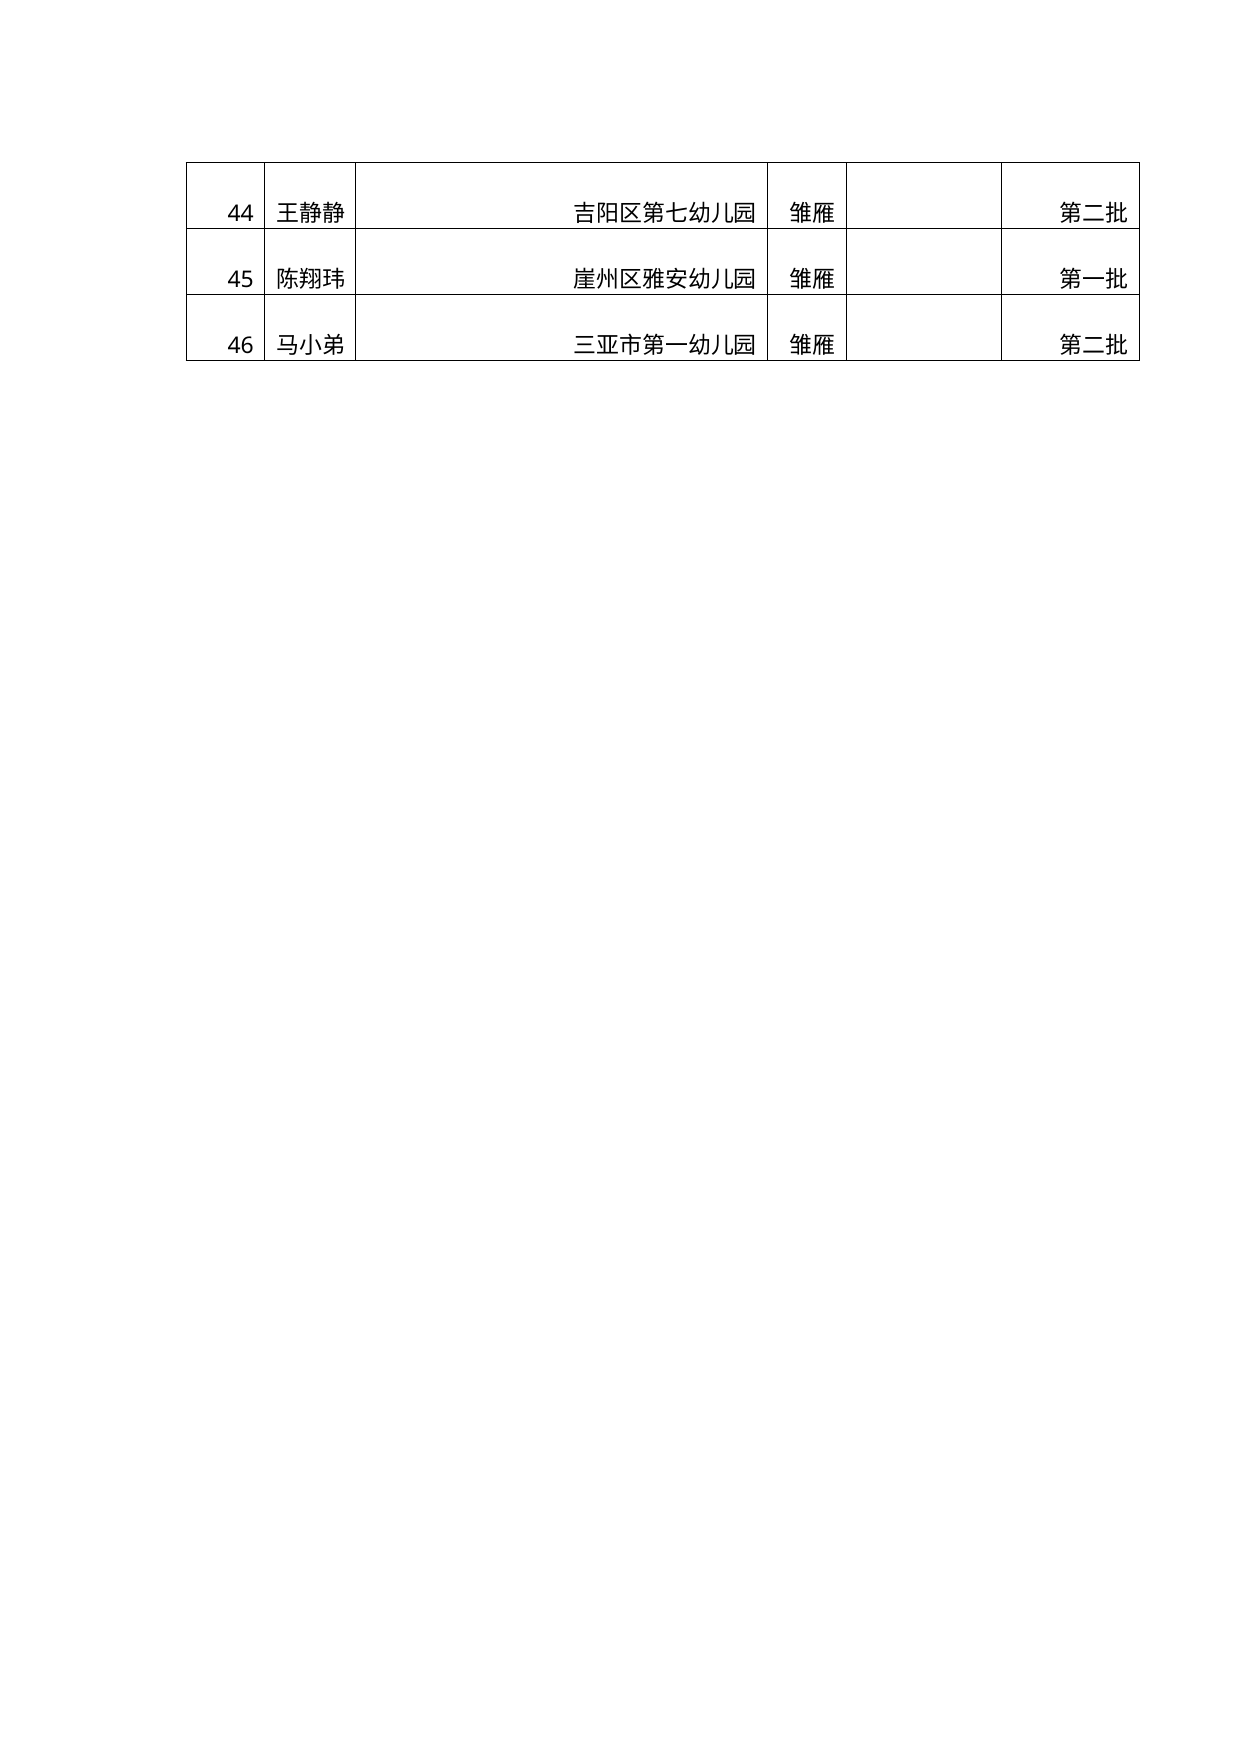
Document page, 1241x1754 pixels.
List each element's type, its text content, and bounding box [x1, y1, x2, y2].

table_cell 雏雁 [768, 229, 846, 294]
table_cell 46 [187, 295, 264, 360]
table_cell 第二批 [1002, 295, 1139, 360]
table_cell 45 [187, 229, 264, 294]
table_cell 雏雁 [768, 163, 846, 228]
table_cell 第二批 [1002, 163, 1139, 228]
table_cell 崖州区雅安幼儿园 [356, 229, 767, 294]
table_cell 吉阳区第七幼儿园 [356, 163, 767, 228]
table_cell 第一批 [1002, 229, 1139, 294]
table_cell [847, 229, 1001, 294]
table_cell 雏雁 [768, 295, 846, 360]
table_cell 马小弟 [265, 295, 355, 360]
table_cell 三亚市第一幼儿园 [356, 295, 767, 360]
table_cell 王静静 [265, 163, 355, 228]
table_cell 陈翔玮 [265, 229, 355, 294]
table_cell [847, 295, 1001, 360]
table_cell 44 [187, 163, 264, 228]
table_cell [847, 163, 1001, 228]
